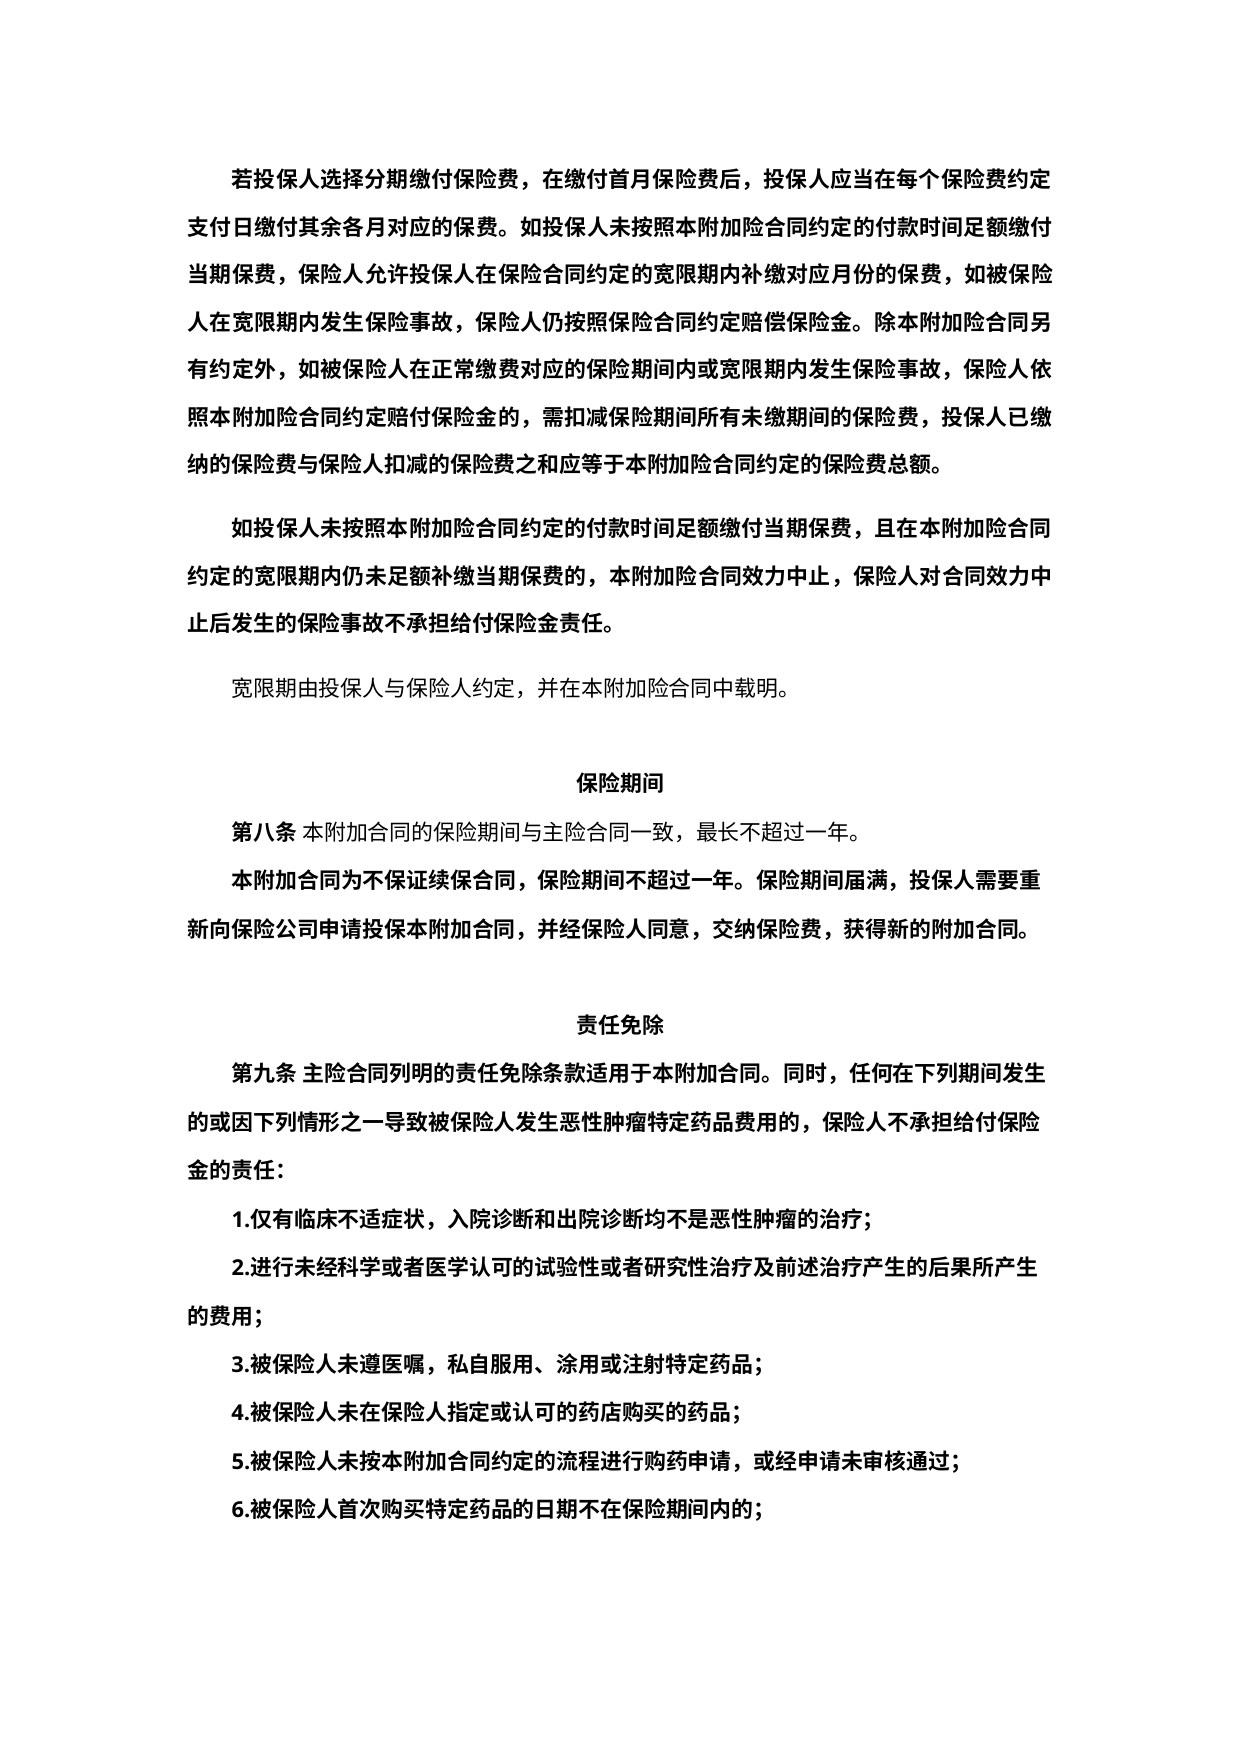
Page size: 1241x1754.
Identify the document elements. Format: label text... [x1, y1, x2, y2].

text 4.被保险人未在保险人指定或认可的药店购买的药品； [231, 1395, 1053, 1428]
text 第八条 本附加合同的保险期间与主险合同一致，最长不超过一年。 [187, 814, 1053, 847]
text 3.被保险人未遵医嘱，私自服用、涂用或注射特定药品； [231, 1347, 1053, 1379]
text 如投保人未按照本附加险合同约定的付款时间足额缴付当期保费，且在本附加险合同约定的宽限期内仍未足额补缴当期保费的，本附加险合同效力中止，保险人对合同效力中止后发生的保险事故不承担给付保险金责任。 [187, 511, 1053, 638]
text 第九条 主险合同列明的责任免除条款适用于本附加合同。同时，任何在下列期间发生的或因下列情形之一导致被保险人发生恶性肿瘤特定药品费用的，保险人不承担给付保险金的责任： [187, 1056, 1053, 1186]
text 若投保人选择分期缴付保险费，在缴付首月保险费后，投保人应当在每个保险费约定支付日缴付其余各月对应的保费。如投保人未按照本附加险合同约定的付款时间足额缴付当期保费，保险人允许投保人在保险合同约定的宽限期内补缴对应月份的保费，如被保险人在宽限期内发生保险事故，保险人仍按照保险合同约定赔偿保险金。除本附加险合同另有约定外，如被保险人在正常缴费对应的保险期间内或宽限期内发生保险事故，保险人依照本附加险合同约定赔付保险金的，需扣减保险期间所有未缴期间的保险费，投保人已缴纳的保险费与保险人扣减的保险费之和应等于本附加险合同约定的保险费总额。 [187, 162, 1053, 479]
text 本附加合同为不保证续保合同，保险期间不超过一年。保险期间届满，投保人需要重新向保险公司申请投保本附加合同，并经保险人同意，交纳保险费，获得新的附加合同。 [187, 863, 1053, 944]
text 2.进行未经科学或者医学认可的试验性或者研究性治疗及前述治疗产生的后果所产生的费用； [187, 1250, 1053, 1331]
text 6.被保险人首次购买特定药品的日期不在保险期间内的； [187, 1492, 1053, 1524]
text 责任免除 [187, 1007, 1053, 1040]
text 宽限期由投保人与保险人约定，并在本附加险合同中载明。 [187, 670, 1053, 703]
text 保险期间 [187, 766, 1053, 798]
text 5.被保险人未按本附加合同约定的流程进行购药申请，或经申请未审核通过； [187, 1443, 1053, 1476]
text 1.仅有临床不适症状，入院诊断和出院诊断均不是恶性肿瘤的治疗； [187, 1201, 1053, 1234]
